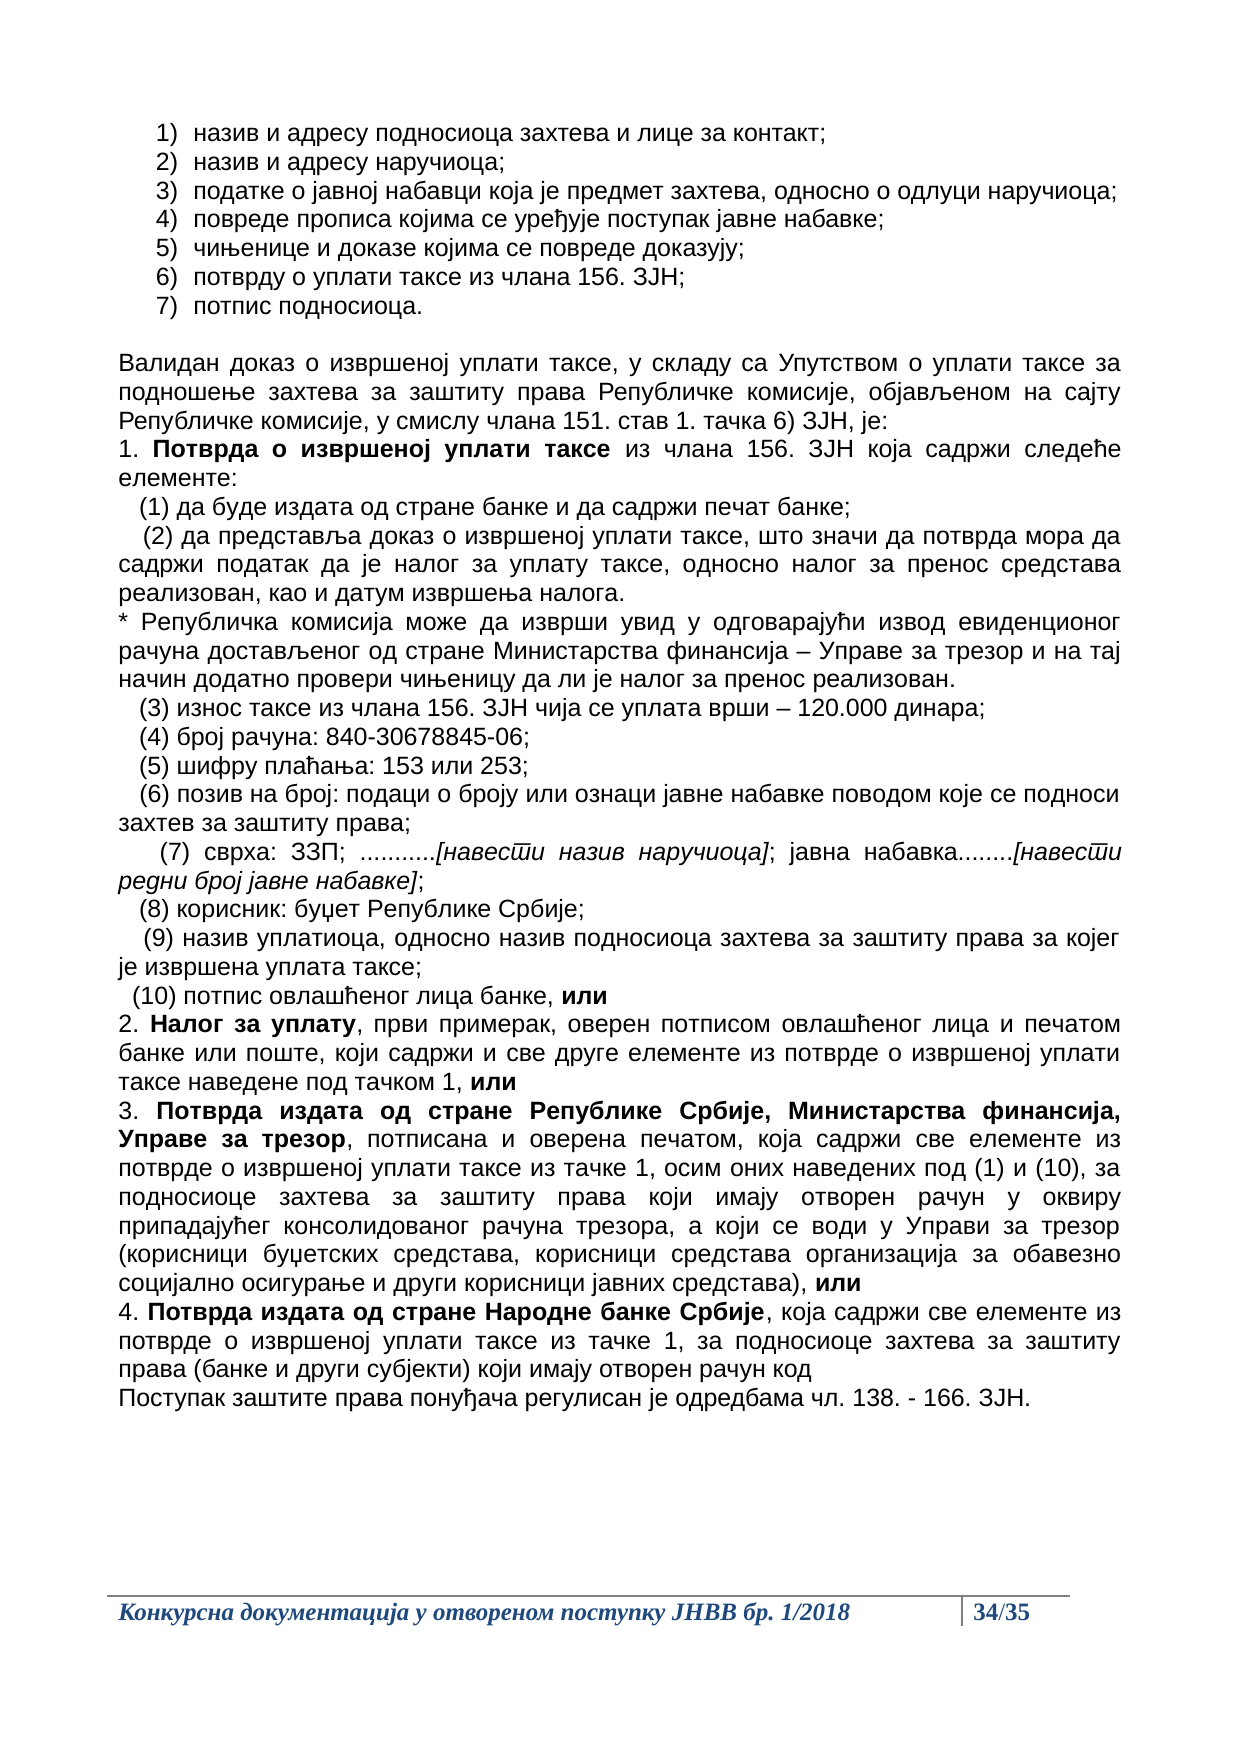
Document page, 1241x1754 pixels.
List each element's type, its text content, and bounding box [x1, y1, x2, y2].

text 2. Налог за уплату, први примерак, оверен потписом овлашћеног лица и печатом банке или поште, који садржи и све друге елементе из потврде о извршеној уплати таксе наведене под тачком 1, или [118, 1009, 1122, 1096]
text (5) шифру плаћања: 153 или 253; [118, 751, 1122, 779]
text 3. Потврда издата од стране Републике Србије, Министарства финансија, Управе за трезор, потписана и оверена печатом, која садржи све елементе из потврде о извршеној уплати таксе из тачке 1, осим оних наведених под (1) и (10), за подносиоце захтева за заштиту права који имају отворен рачун у оквиру припадајућег консолидованог рачуна трезора, а који се води у Управи за трезор (корисници буџетских средстава, корисници средстава организација за обавезно социјално осигурање и други корисници јавних средстава), или [118, 1096, 1122, 1297]
text 4. Потврда издата од стране Народне банке Србије, која садржи све елементе из потврде о извршеној уплати таксе из тачке 1, за подносиоце захтева за заштиту права (банке и други субјекти) који имају отворен рачун код [118, 1297, 1122, 1383]
text (1) да буде издата од стране банке и да садржи печат банке; [118, 492, 1122, 521]
text (9) назив уплатиоца, односно назив подносиоца захтева за заштиту права за којег је извршена уплата таксе; [118, 923, 1122, 981]
text * Републичка комисија може да изврши увид у одговарајући извод евиденционог рачуна достављеног од стране Министарства финансија – Управе за трезор и на тај начин додатно провери чињеницу да ли је налог за пренос реализован. [118, 607, 1122, 693]
text Валидан доказ о извршеној уплати таксе, у складу са Упутством о уплати таксе за подношење захтева за заштиту права Републичке комисије, објављеном на сајту Републичке комисије, у смислу члана 151. став 1. тачка 6) ЗЈН, је: [118, 348, 1122, 434]
list потпис подносиоца. [156, 291, 1122, 319]
text (10) потпис овлашћеног лица банке, или [118, 981, 1122, 1009]
text (6) позив на број: подаци о броју или ознаци јавне набавке поводом које се подноси захтев за заштиту права; [118, 779, 1122, 837]
text (7) сврха: ЗЗП; ...........[навести назив наручиоца]; јавна набавка........[навести редни број јавне набавкe]; [118, 837, 1122, 894]
list чињенице и доказе којима се повреде доказују; [156, 233, 1122, 262]
text (4) број рачуна: 840-30678845-06; [118, 722, 1122, 751]
list назив и адресу подносиоца захтева и лице за контакт; [156, 118, 1122, 147]
list потврду о уплати таксе из члана 156. ЗЈН; [156, 262, 1122, 291]
text 1. Потврда о извршеној уплати таксе из члана 156. ЗЈН која садржи следеће елементе: [118, 434, 1122, 492]
text (3) износ таксе из члана 156. ЗЈН чија се уплата врши – 120.000 динара; [118, 693, 1122, 722]
text (2) да представља доказ о извршеној уплати таксе, што значи да потврда мора да садржи податак да је налог за уплату таксе, односно налог за пренос средстава реализован, као и датум извршења налога. [118, 521, 1122, 607]
list податке о јавној набавци која је предмет захтева, односно о одлуци наручиоца; [156, 176, 1122, 204]
text Поступак заштите права понуђача регулисан је одредбама чл. 138. - 166. ЗЈН. [118, 1383, 1122, 1412]
text (8) корисник: буџет Републике Србије; [118, 894, 1122, 923]
list повреде прописа којима се уређује поступак јавне набавке; [156, 204, 1122, 233]
list назив и адресу наручиоца; [156, 147, 1122, 176]
